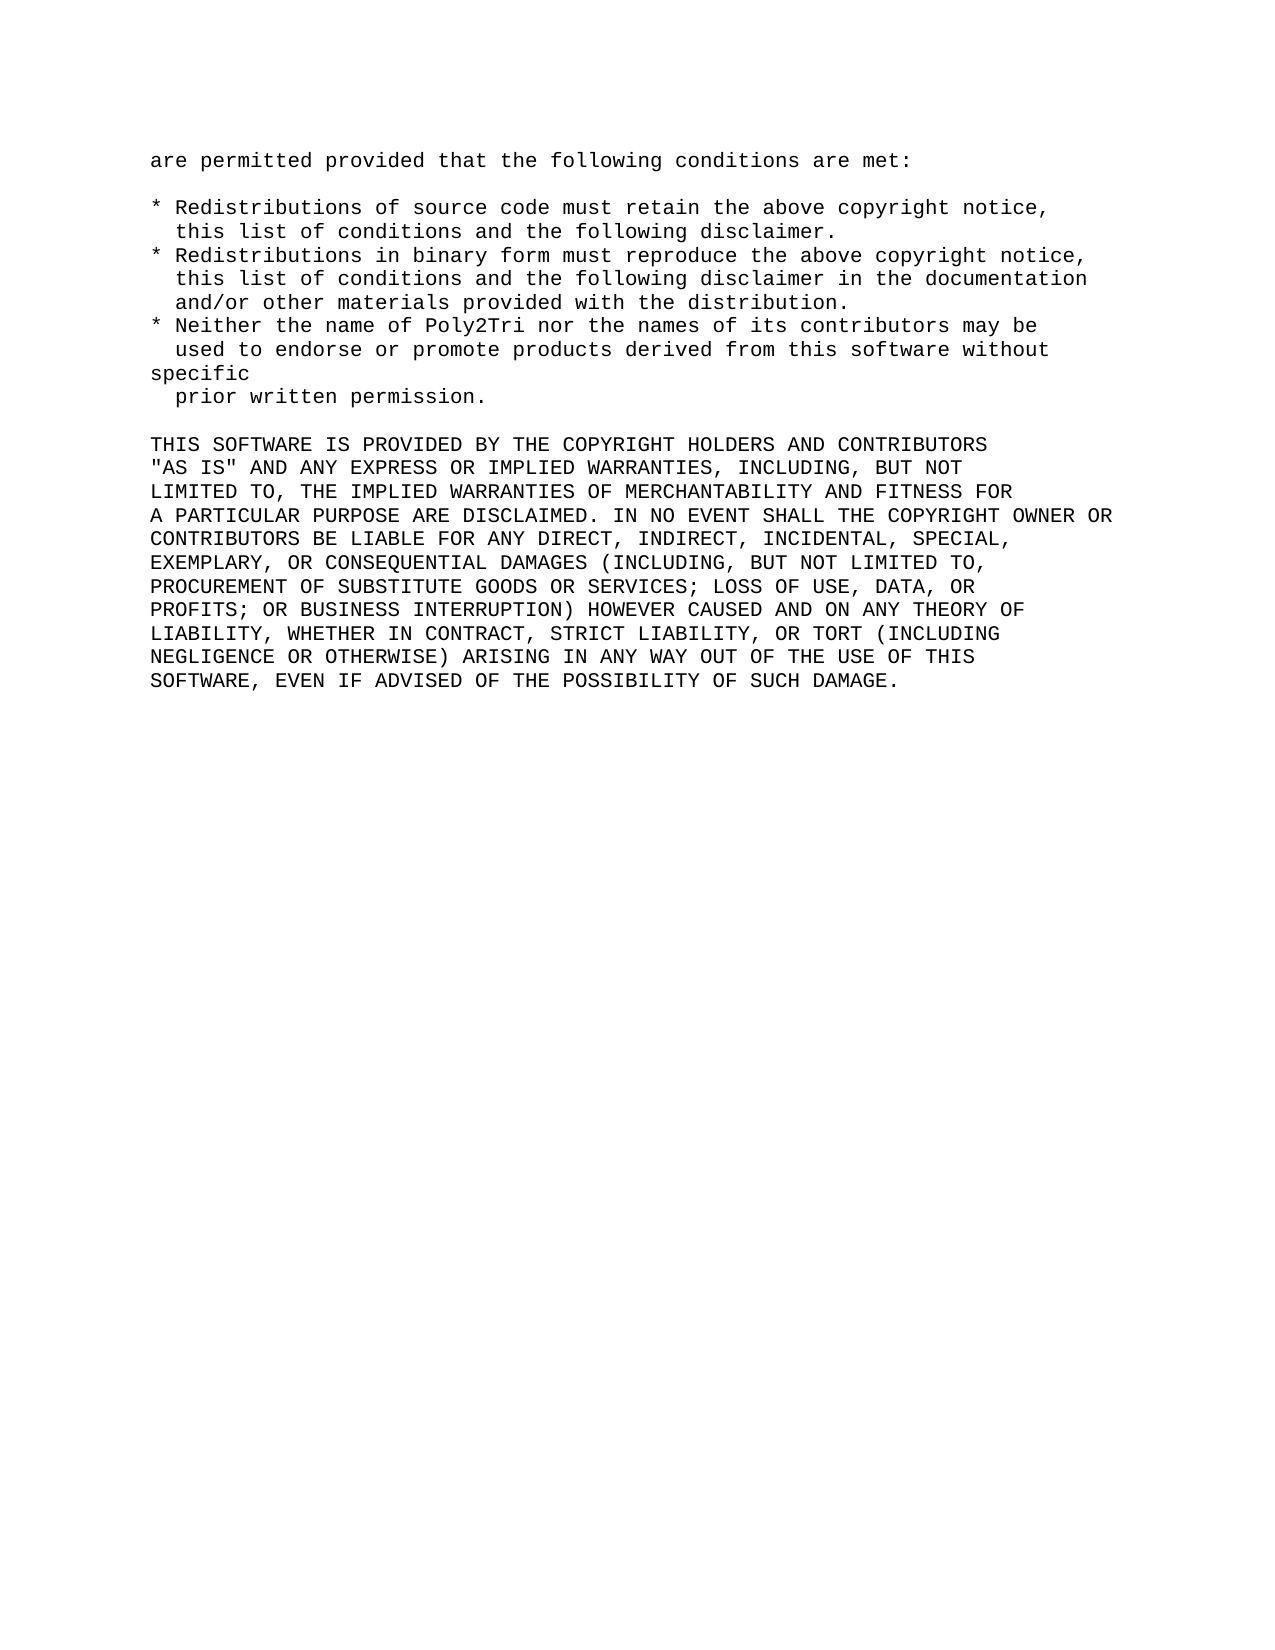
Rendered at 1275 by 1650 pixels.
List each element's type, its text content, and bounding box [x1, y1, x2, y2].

text * Neither the name of Poly2Tri nor the names of its contributors may be [150, 316, 1125, 339]
text * Redistributions in binary form must reproduce the above copyright notice, [150, 244, 1125, 268]
text and/or other materials provided with the distribution. [150, 292, 1125, 316]
text used to endorse or promote products derived from this software without specific [150, 339, 1125, 386]
text EXEMPLARY, OR CONSEQUENTIAL DAMAGES (INCLUDING, BUT NOT LIMITED TO, [150, 552, 1125, 576]
text NEGLIGENCE OR OTHERWISE) ARISING IN ANY WAY OUT OF THE USE OF THIS [150, 647, 1125, 670]
text SOFTWARE, EVEN IF ADVISED OF THE POSSIBILITY OF SUCH DAMAGE. [150, 670, 1125, 694]
text PROFITS; OR BUSINESS INTERRUPTION) HOWEVER CAUSED AND ON ANY THEORY OF [150, 599, 1125, 623]
text prior written permission. [150, 386, 1125, 410]
text THIS SOFTWARE IS PROVIDED BY THE COPYRIGHT HOLDERS AND CONTRIBUTORS [150, 434, 1125, 457]
text are permitted provided that the following conditions are met: [150, 150, 1125, 174]
text LIMITED TO, THE IMPLIED WARRANTIES OF MERCHANTABILITY AND FITNESS FOR [150, 481, 1125, 505]
text LIABILITY, WHETHER IN CONTRACT, STRICT LIABILITY, OR TORT (INCLUDING [150, 623, 1125, 647]
text A PARTICULAR PURPOSE ARE DISCLAIMED. IN NO EVENT SHALL THE COPYRIGHT OWNER OR [150, 505, 1125, 528]
text this list of conditions and the following disclaimer in the documentation [150, 268, 1125, 292]
text CONTRIBUTORS BE LIABLE FOR ANY DIRECT, INDIRECT, INCIDENTAL, SPECIAL, [150, 528, 1125, 552]
text this list of conditions and the following disclaimer. [150, 221, 1125, 244]
text * Redistributions of source code must retain the above copyright notice, [150, 197, 1125, 221]
text "AS IS" AND ANY EXPRESS OR IMPLIED WARRANTIES, INCLUDING, BUT NOT [150, 457, 1125, 481]
text PROCUREMENT OF SUBSTITUTE GOODS OR SERVICES; LOSS OF USE, DATA, OR [150, 576, 1125, 599]
